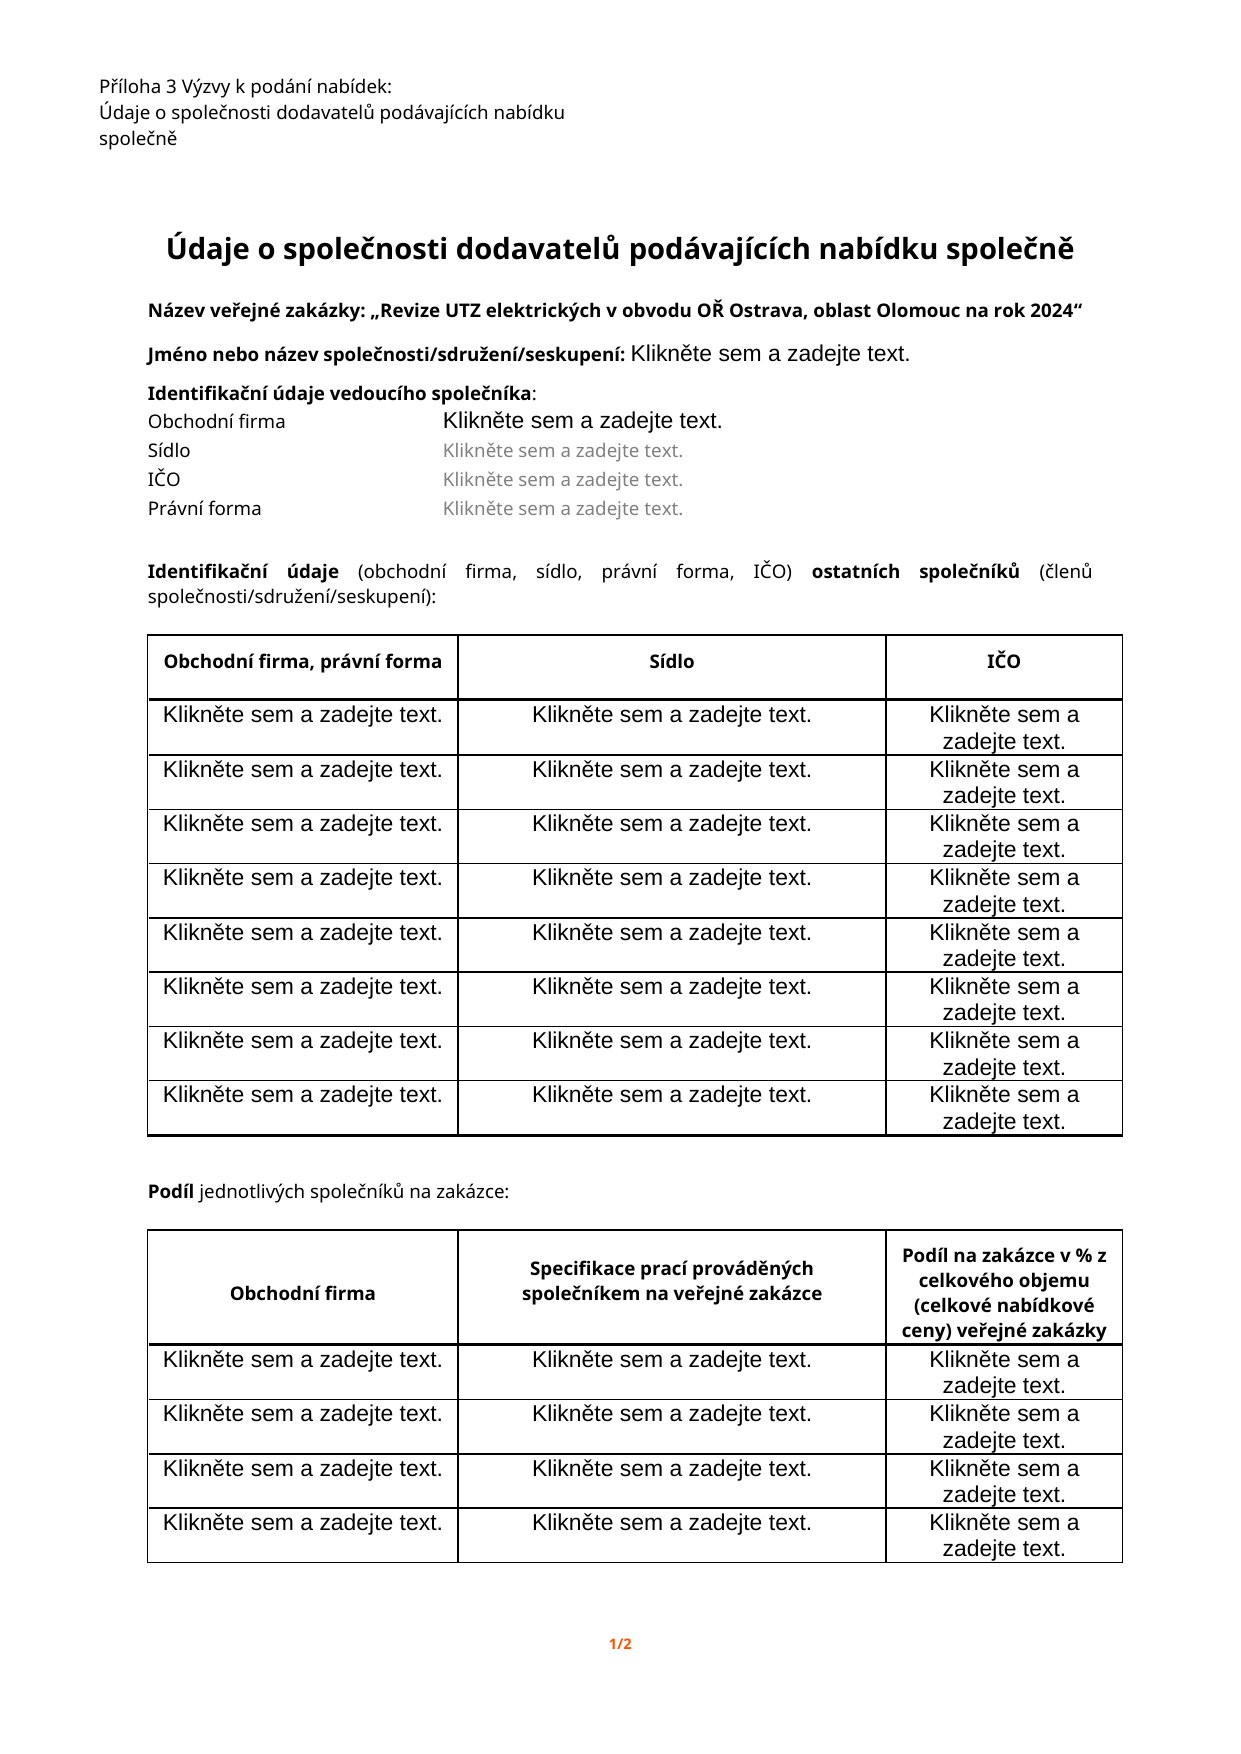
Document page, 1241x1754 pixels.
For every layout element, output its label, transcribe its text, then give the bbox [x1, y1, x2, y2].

table_header IČO [887, 636, 1122, 698]
text Sídlo [148, 434, 1093, 463]
table_header Specifikace prací prováděných společníkem na veřejné zakázce [459, 1231, 885, 1343]
text Název veřejné zakázky: „Revize UTZ elektrických v obvodu OŘ Ostrava, oblast Olomouc na rok 2024“ [148, 293, 1093, 324]
text Identifikační údaje vedoucího společníka: [148, 380, 1093, 405]
table_header Obchodní firma [148, 1231, 457, 1343]
text Právní forma [148, 492, 1093, 521]
table_header Sídlo [459, 636, 885, 698]
text IČO [148, 463, 1093, 492]
text Identifikační údaje (obchodní firma, sídlo, právní forma, IČO) ostatních společníků (členů společnosti/sdružení/seskupení): [148, 559, 1093, 609]
title Údaje o společnosti dodavatelů podávajících nabídku společně [148, 228, 1093, 268]
text Jméno nebo název společnosti/sdružení/seskupení: [148, 336, 1093, 367]
table_header Obchodní firma, právní forma [148, 636, 457, 698]
text Podíl jednotlivých společníků na zakázce: [148, 1179, 1093, 1229]
table_header Podíl na zakázce v % z celkového objemu (celkové nabídkové ceny) veřejné zakázky [887, 1231, 1122, 1343]
text Obchodní firma [148, 405, 1093, 434]
